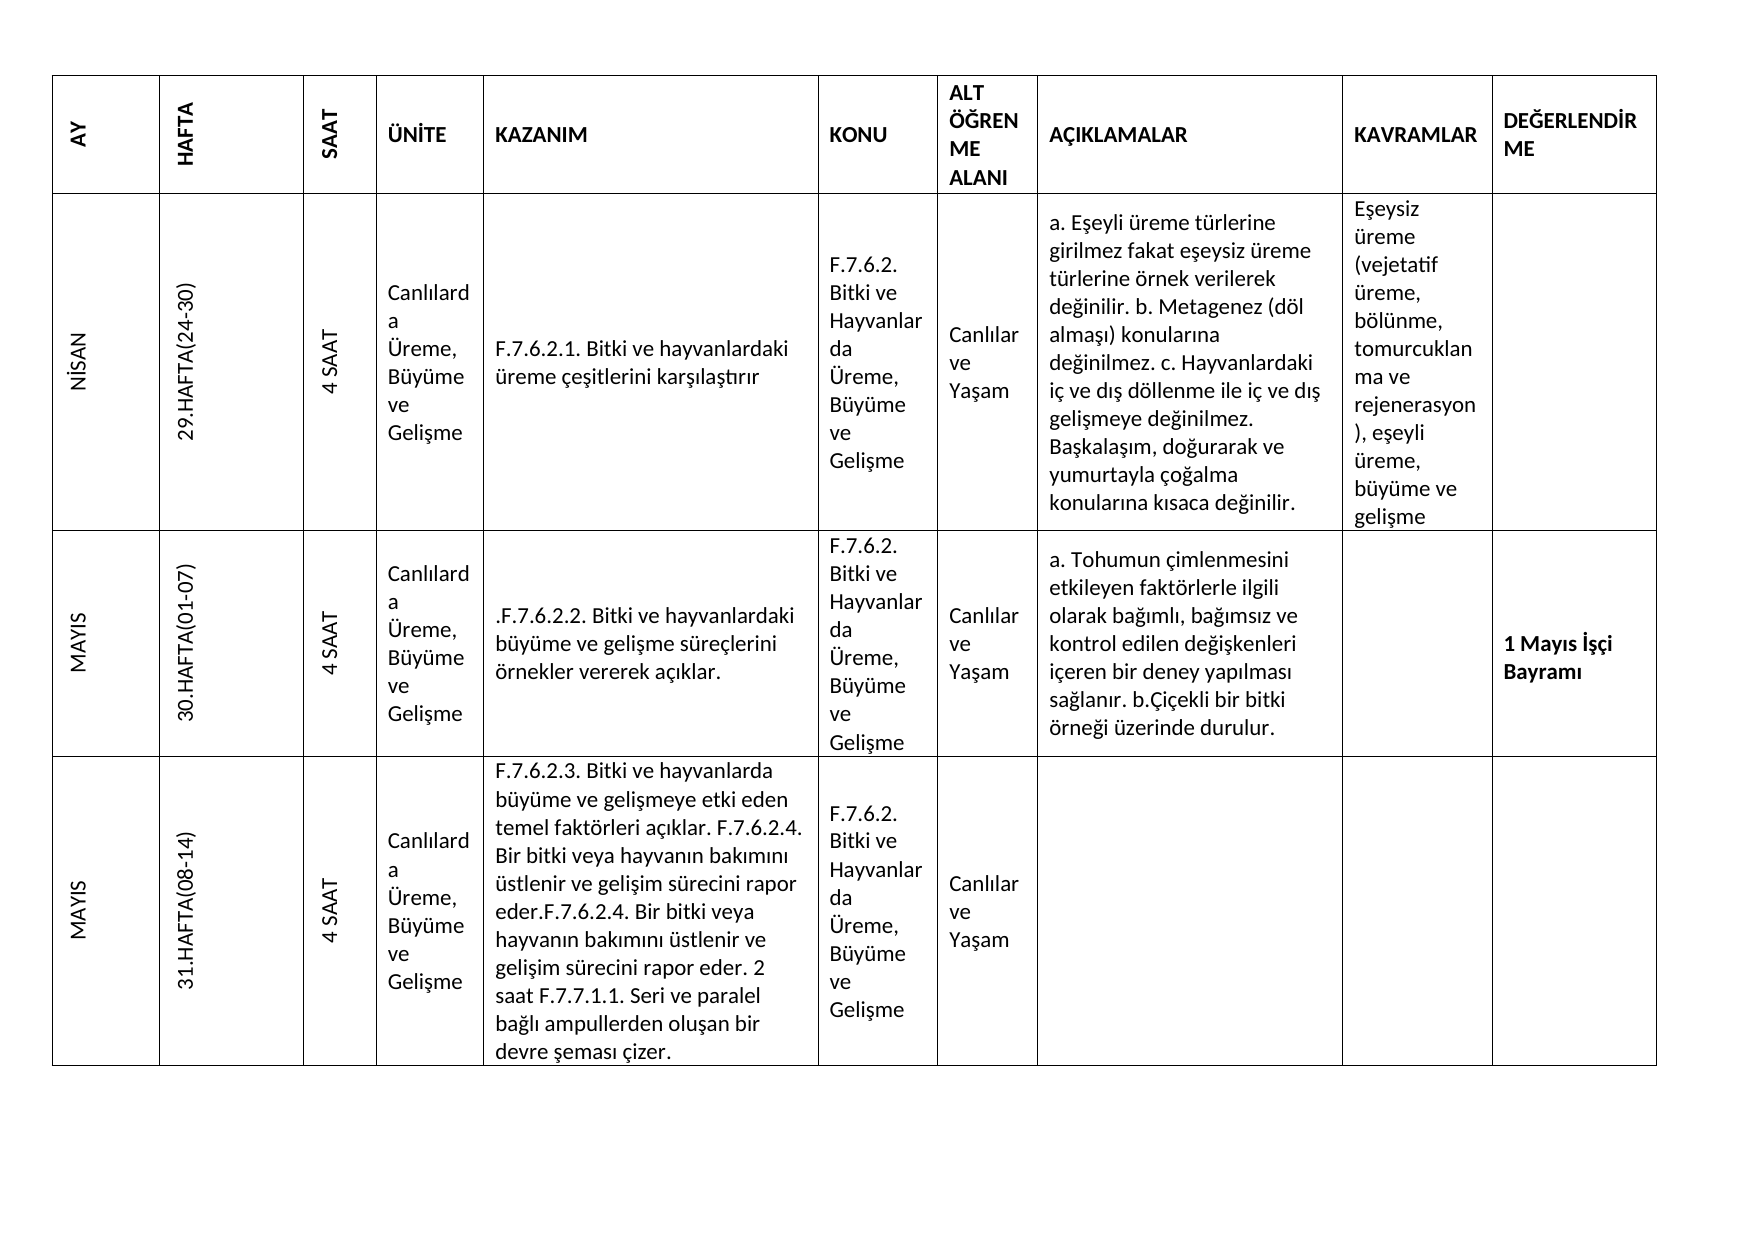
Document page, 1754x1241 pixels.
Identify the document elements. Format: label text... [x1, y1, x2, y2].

table_cell [1038, 757, 1342, 1065]
table_cell F.7.6.2. Bitki ve Hayvanlarda Üreme, Büyüme ve Gelişme [819, 757, 937, 1065]
table_cell Canlılar ve Yaşam [938, 531, 1037, 756]
table_header AÇIKLAMALAR [1038, 76, 1342, 193]
table_cell 30.HAFTA(01-07) [160, 531, 303, 756]
table_cell Canlılarda Üreme, Büyüme ve Gelişme [377, 757, 483, 1065]
table_header KAVRAMLAR [1343, 76, 1492, 193]
table_cell 4 SAAT [304, 531, 376, 756]
table_header KONU [819, 76, 937, 193]
table_cell Canlılar ve Yaşam [938, 194, 1037, 530]
table_cell Canlılarda Üreme, Büyüme ve Gelişme [377, 531, 483, 756]
table_cell 29.HAFTA(24-30) [160, 194, 303, 530]
table_cell Canlılar ve Yaşam [938, 757, 1037, 1065]
table_header DEĞERLENDİRME [1493, 76, 1656, 193]
table_cell [1493, 194, 1656, 530]
table_cell 31.HAFTA(08-14) [160, 757, 303, 1065]
table_header SAAT [304, 76, 376, 193]
table_cell F.7.6.2.3. Bitki ve hayvanlarda büyüme ve gelişmeye etki eden temel faktörleri açıklar. F.7.6.2.4. Bir bitki veya hayvanın bakımını üstlenir ve gelişim sürecini rapor eder.F.7.6.2.4. Bir bitki veya hayvanın bakımını üstlenir ve gelişim sürecini rapor eder. 2 saat F.7.7.1.1. Seri ve paralel bağlı ampullerden oluşan bir devre şeması çizer. [484, 757, 818, 1065]
table_cell 4 SAAT [304, 757, 376, 1065]
table_cell Canlılarda Üreme, Büyüme ve Gelişme [377, 194, 483, 530]
table_header HAFTA [160, 76, 303, 193]
table_cell [1343, 531, 1492, 756]
table_cell F.7.6.2. Bitki ve Hayvanlarda Üreme, Büyüme ve Gelişme [819, 194, 937, 530]
table_cell a. Tohumun çimlenmesini etkileyen faktörlerle ilgili olarak bağımlı, bağımsız ve kontrol edilen değişkenleri içeren bir deney yapılması sağlanır. b.Çiçekli bir bitki örneği üzerinde durulur. [1038, 531, 1342, 756]
table_cell NİSAN [53, 194, 159, 530]
table_cell .F.7.6.2.2. Bitki ve hayvanlardaki büyüme ve gelişme süreçlerini örnekler vererek açıklar. [484, 531, 818, 756]
table_cell MAYIS [53, 531, 159, 756]
table_header AY [53, 76, 159, 193]
table_header ÜNİTE [377, 76, 483, 193]
table_cell [1493, 757, 1656, 1065]
table_header KAZANIM [484, 76, 818, 193]
table_cell a. Eşeyli üreme türlerine girilmez fakat eşeysiz üreme türlerine örnek verilerek değinilir. b. Metagenez (döl almaşı) konularına değinilmez. c. Hayvanlardaki iç ve dış döllenme ile iç ve dış gelişmeye değinilmez. Başkalaşım, doğurarak ve yumurtayla çoğalma konularına kısaca değinilir. [1038, 194, 1342, 530]
table_cell MAYIS [53, 757, 159, 1065]
table_cell 1 Mayıs İşçi Bayramı [1493, 531, 1656, 756]
table_cell F.7.6.2. Bitki ve Hayvanlarda Üreme, Büyüme ve Gelişme [819, 531, 937, 756]
table_header ALT ÖĞRENME ALANI [938, 76, 1037, 193]
table_cell 4 SAAT [304, 194, 376, 530]
table_cell [1343, 757, 1492, 1065]
table_cell F.7.6.2.1. Bitki ve hayvanlardaki üreme çeşitlerini karşılaştırır [484, 194, 818, 530]
table_cell Eşeysiz üreme (vejetatif üreme, bölünme, tomurcuklanma ve rejenerasyon), eşeyli üreme, büyüme ve gelişme [1343, 194, 1492, 530]
